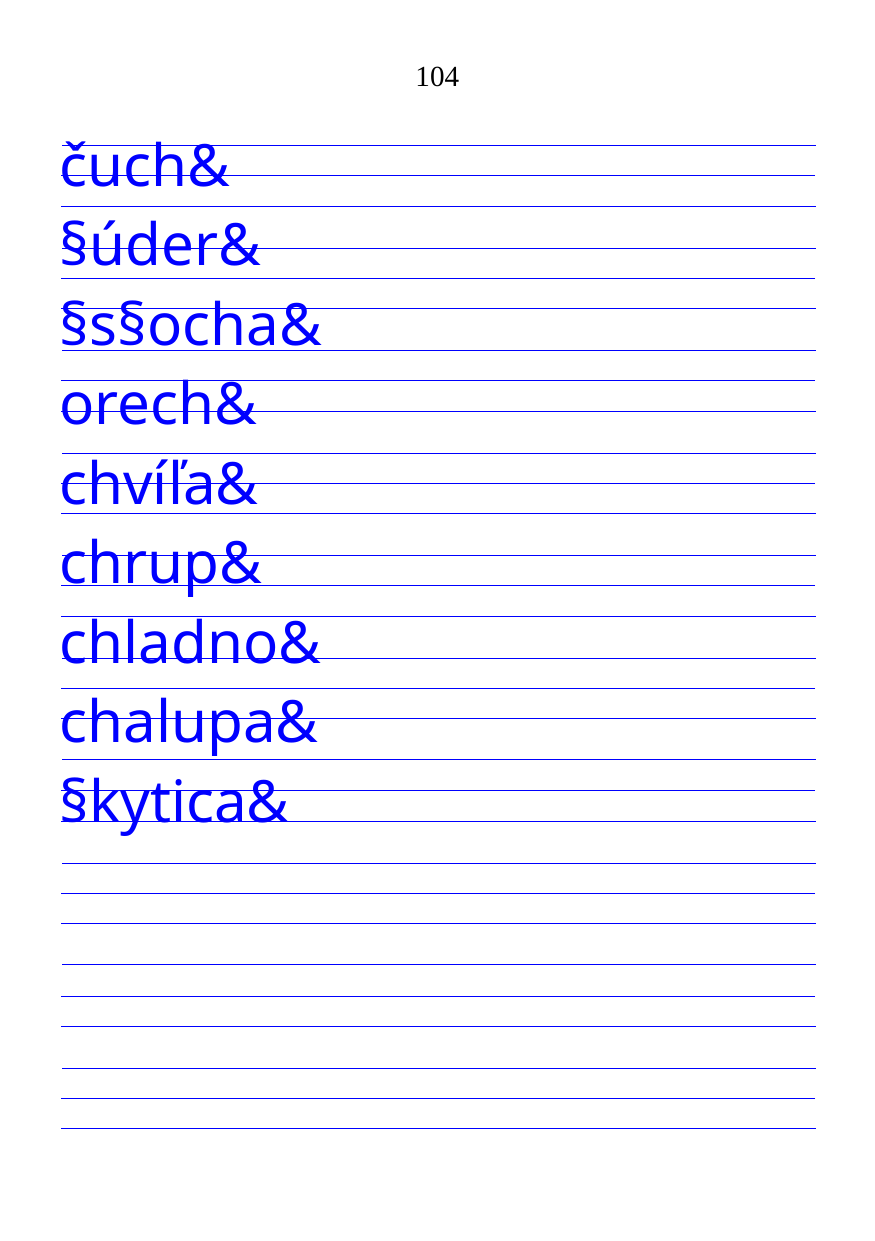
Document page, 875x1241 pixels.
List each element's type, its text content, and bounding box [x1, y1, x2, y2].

text čuch& §úder& §s§ocha& orech& chvíľa& chrup& chladno& chalupa& §kytica& [59, 93, 815, 839]
